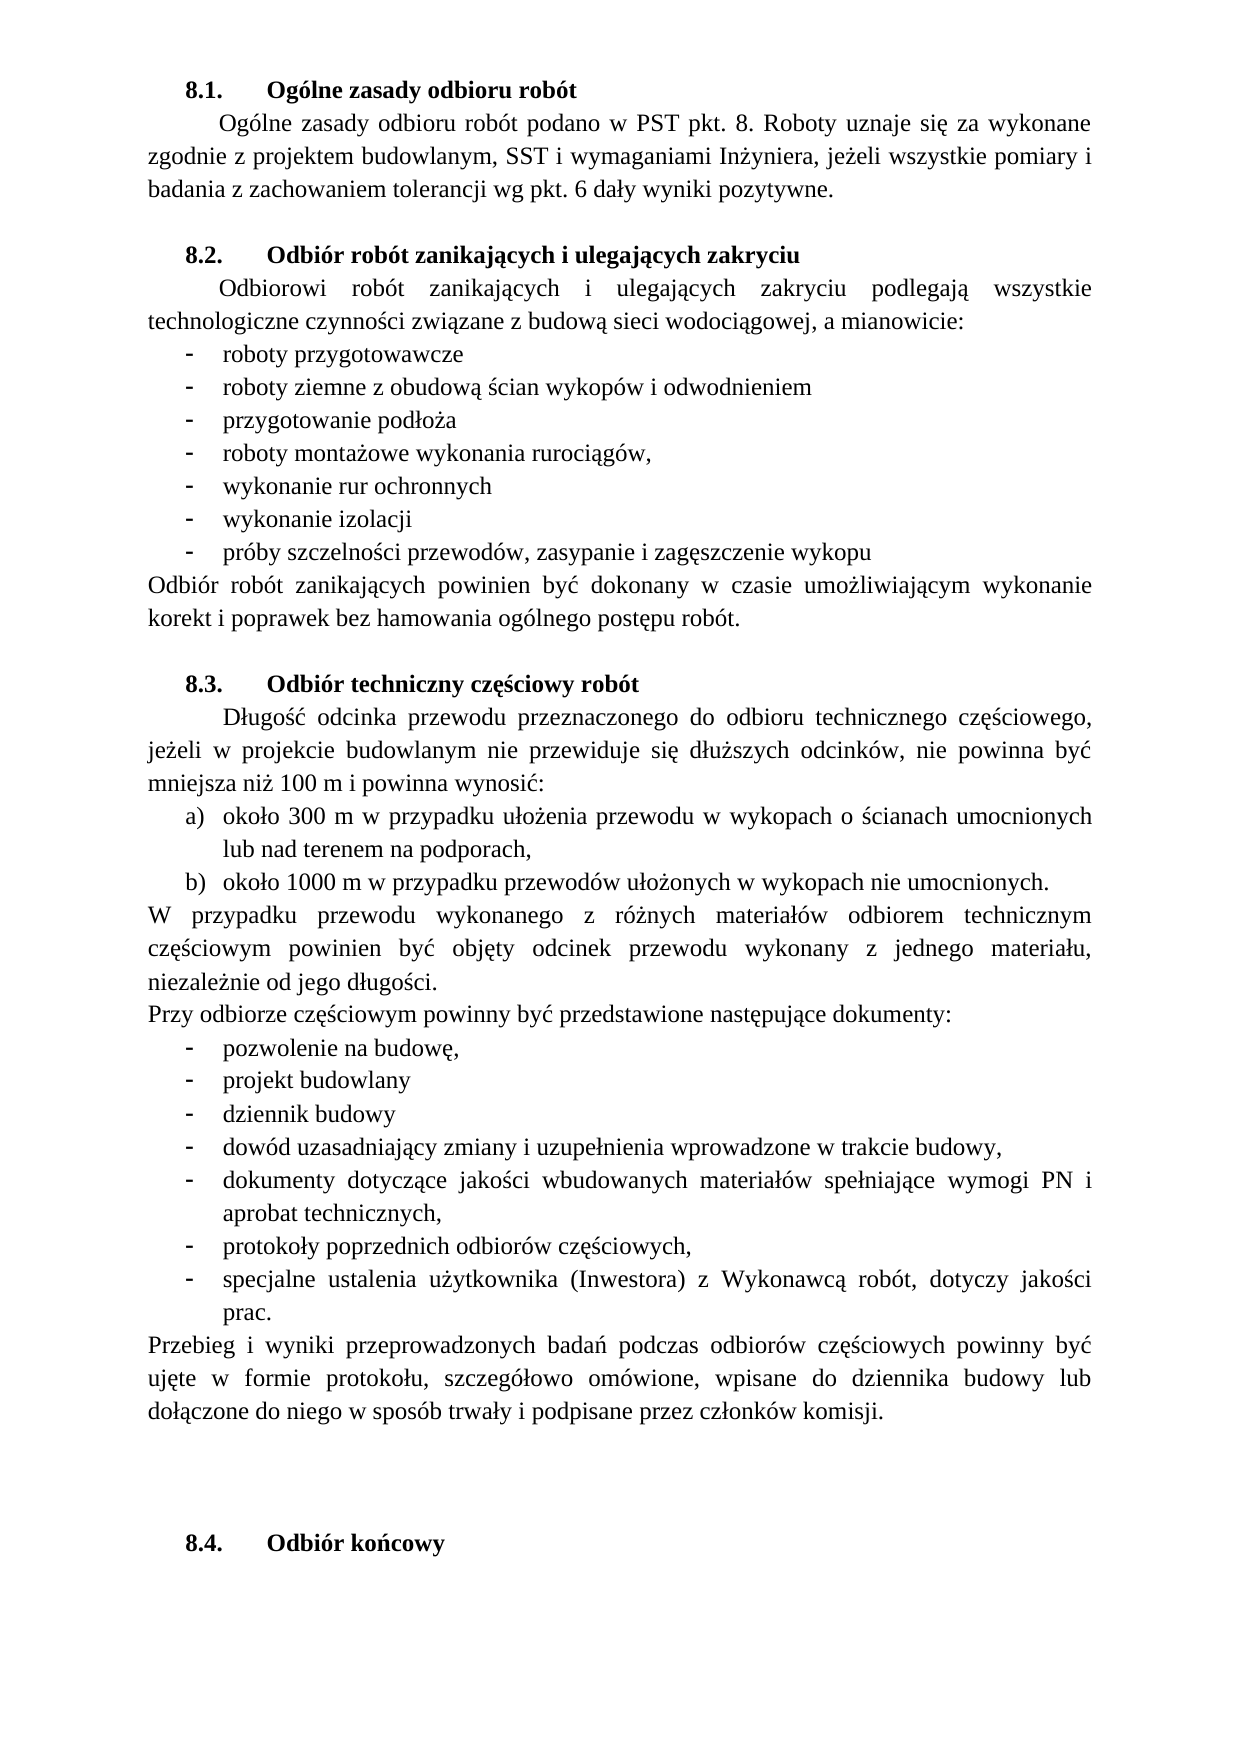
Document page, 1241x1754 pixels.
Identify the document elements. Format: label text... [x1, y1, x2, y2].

text Długość odcinka przewodu przeznaczonego do odbioru technicznego częściowego, jeżeli w projekcie budowlanym nie przewiduje się dłuższych odcinków, nie powinna być mniejsza niż 100 m i powinna wynosić: [148, 702, 1093, 797]
list dowód uzasadniający zmiany i uzupełnienia wprowadzone w trakcie budowy, [185, 1132, 1093, 1160]
text Ogólne zasady odbioru robót podano w PST pkt. 8. Roboty uznaje się za wykonane zgodnie z projektem budowlanym, SST i wymaganiami Inżyniera, jeżeli wszystkie pomiary i badania z zachowaniem tolerancji wg pkt. 6 dały wyniki pozytywne. [148, 108, 1093, 203]
list próby szczelności przewodów, zasypanie i zagęszczenie wykopu [185, 537, 1093, 566]
text Odbiór robót zanikających powinien być dokonany w czasie umożliwiającym wykonanie korekt i poprawek bez hamowania ogólnego postępu robót. [148, 570, 1093, 632]
list specjalne ustalenia użytkownika (Inwestora) z Wykonawcą robót, dotyczy jakości prac. [185, 1264, 1093, 1326]
list dokumenty dotyczące jakości wbudowanych materiałów spełniające wymogi PN i aprobat technicznych, [185, 1165, 1093, 1226]
list roboty ziemne z obudową ścian wykopów i odwodnieniem [185, 372, 1093, 401]
list wykonanie rur ochronnych [185, 471, 1093, 500]
list projekt budowlany [185, 1066, 1093, 1094]
list około 1000 m w przypadku przewodów ułożonych w wykopach nie umocnionych. [185, 867, 1093, 896]
text W przypadku przewodu wykonanego z różnych materiałów odbiorem technicznym częściowym powinien być objęty odcinek przewodu wykonany z jednego materiału, niezależnie od jego długości. [148, 901, 1093, 995]
list Odbiór końcowy [185, 1528, 1093, 1557]
list protokoły poprzednich odbiorów częściowych, [185, 1231, 1093, 1259]
list Odbiór robót zanikających i ulegających zakryciu [185, 240, 1093, 269]
list dziennik budowy [185, 1099, 1093, 1127]
list Ogólne zasady odbioru robót [185, 75, 1093, 104]
list roboty montażowe wykonania rurociągów, [185, 438, 1093, 467]
text Przebieg i wyniki przeprowadzonych badań podczas odbiorów częściowych powinny być ujęte w formie protokołu, szczegółowo omówione, wpisane do dziennika budowy lub dołączone do niego w sposób trwały i podpisane przez członków komisji. [148, 1330, 1093, 1424]
text Przy odbiorze częściowym powinny być przedstawione następujące dokumenty: [148, 999, 1093, 1028]
list Odbiór techniczny częściowy robót [185, 669, 1093, 698]
text Odbiorowi robót zanikających i ulegających zakryciu podlegają wszystkie technologiczne czynności związane z budową sieci wodociągowej, a mianowicie: [148, 273, 1093, 335]
list roboty przygotowawcze [185, 339, 1093, 368]
list przygotowanie podłoża [185, 405, 1093, 434]
list wykonanie izolacji [185, 504, 1093, 533]
list pozwolenie na budowę, [185, 1033, 1093, 1061]
list około 300 m w przypadku ułożenia przewodu w wykopach o ścianach umocnionych lub nad terenem na podporach, [185, 801, 1093, 863]
